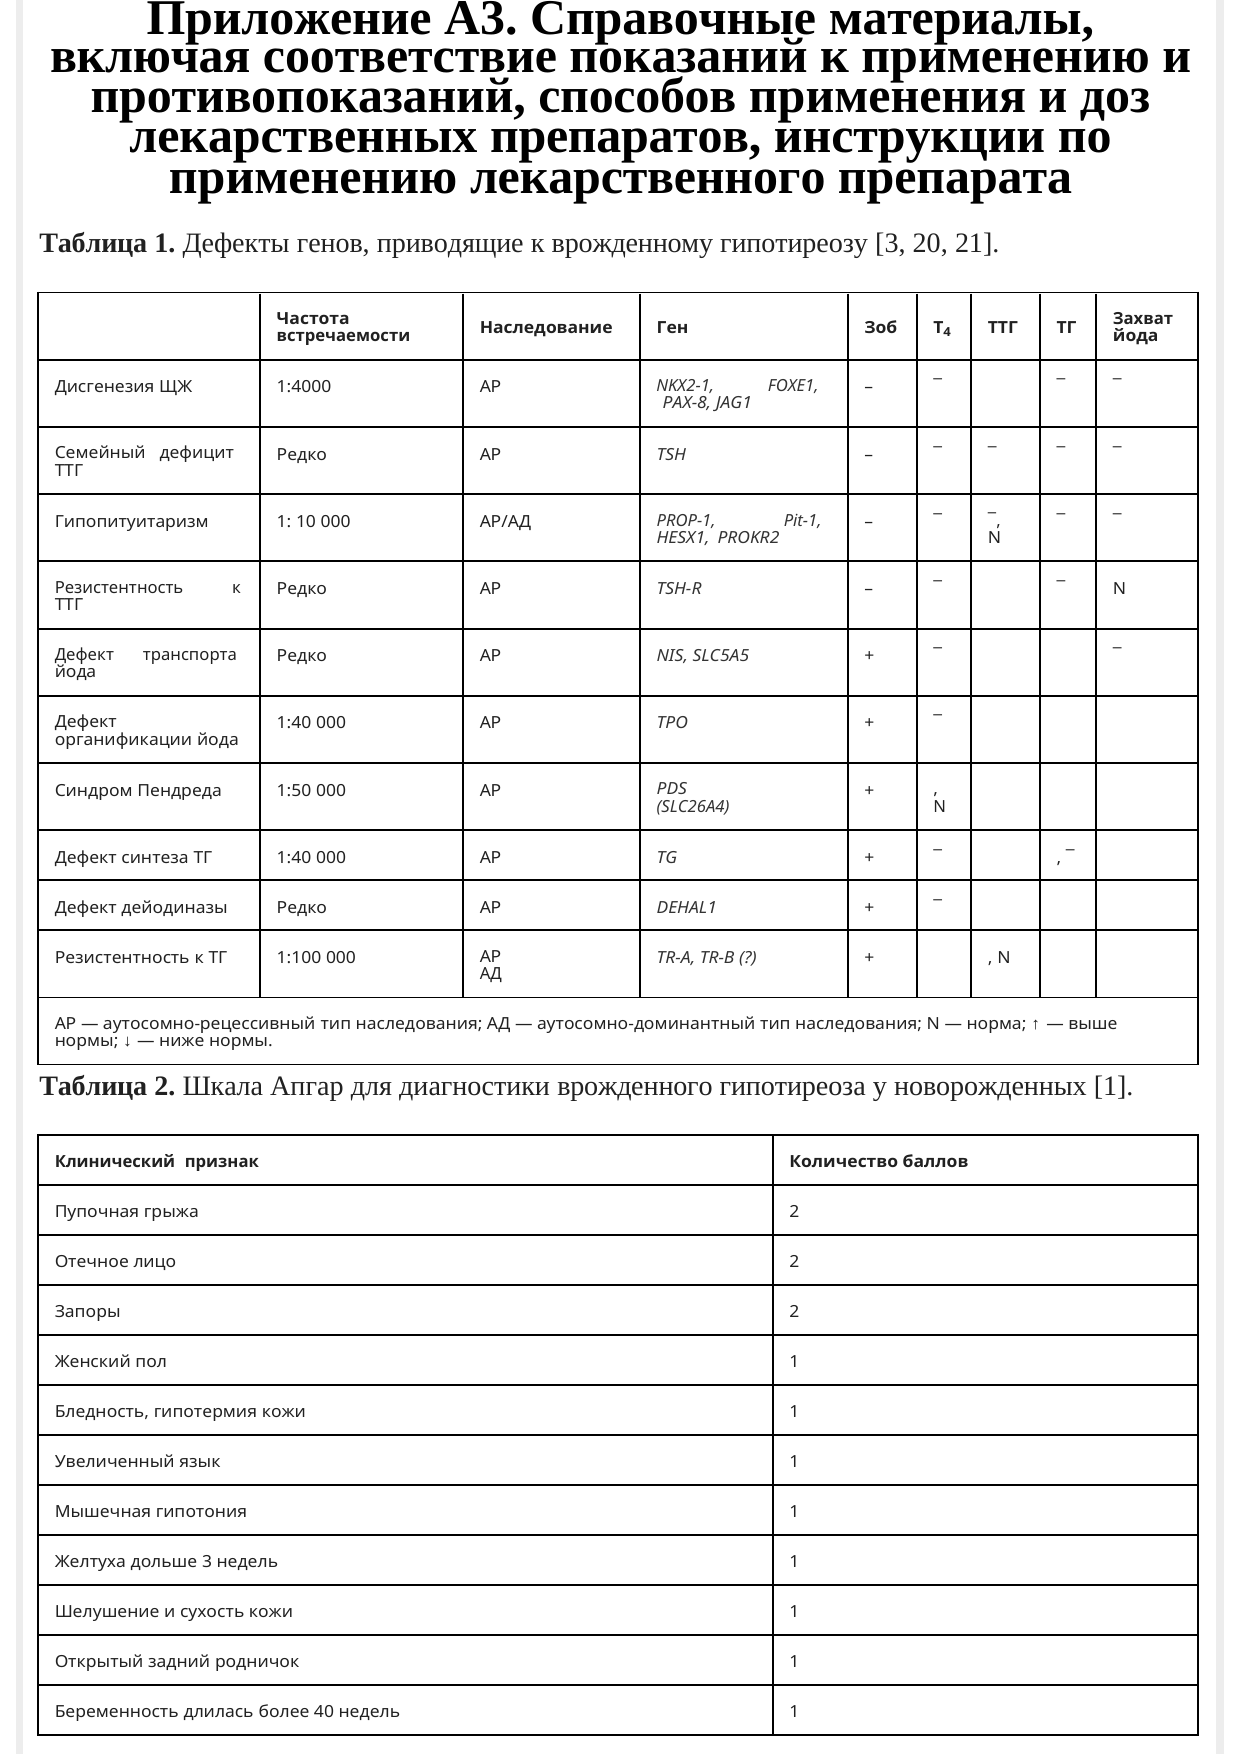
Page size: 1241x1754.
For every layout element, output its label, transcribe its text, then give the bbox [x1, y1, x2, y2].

table_cell 1: 10 000 [261, 495, 462, 560]
table_cell ТPО [641, 697, 847, 762]
table_cell Редко [261, 562, 462, 628]
table_cell [972, 881, 1039, 929]
table_header Захват йода [1097, 293, 1197, 359]
table_cell ¯ [972, 428, 1039, 493]
table_cell + [849, 764, 916, 829]
table_cell Синдром Пендреда [39, 764, 259, 829]
table_cell ¯ [918, 495, 970, 560]
table_cell ¯ [918, 428, 970, 493]
table_cell Открытый задний родничок [39, 1636, 772, 1684]
table_cell [1041, 931, 1095, 996]
table_cell АР [464, 697, 639, 762]
table_cell Резистентность к ТТГ [39, 562, 259, 628]
table_cell Беременность длилась более 40 недель [39, 1686, 772, 1734]
table_cell , N [972, 931, 1039, 996]
table_header Зоб [849, 293, 917, 359]
table_header Клинический признак [39, 1136, 772, 1184]
table_header ТГ [1041, 293, 1096, 359]
table_cell 2 [774, 1286, 1197, 1334]
table_cell Запоры [39, 1286, 772, 1334]
table_cell + [849, 630, 916, 695]
table_cell [1097, 881, 1197, 929]
table_cell PDS (SLC26A4) [641, 764, 847, 829]
table_cell [1097, 697, 1197, 762]
table_cell 2 [774, 1236, 1197, 1284]
table_cell [972, 630, 1039, 695]
table_cell [972, 361, 1039, 426]
table_cell ¯ [1041, 361, 1095, 426]
table_header T4 [918, 293, 971, 359]
table_cell ¯, N [972, 495, 1039, 560]
table_cell TSH-R [641, 562, 847, 628]
table_cell 1:4000 [261, 361, 462, 426]
table_cell ¯ [918, 630, 970, 695]
table_cell 1 [774, 1336, 1197, 1384]
subtitle Приложение А3. Справочные материалы, включая соответствие показаний к применению и противопоказаний, способов применения и доз лекарственных препаратов, инструкции по применению лекарственного препарата [48, 3, 1192, 204]
table_cell [972, 562, 1039, 628]
table_cell Пупочная грыжа [39, 1186, 772, 1234]
table_cell Бледность, гипотермия кожи [39, 1386, 772, 1434]
table_cell 1:40 000 [261, 697, 462, 762]
table_cell ¯ [1097, 428, 1197, 493]
table_cell Дефект синтеза ТГ [39, 831, 259, 879]
table_cell [1097, 831, 1197, 879]
text Таблица 2. Шкала Апгар для диагностики врожденного гипотиреоза у новорожденных [1]. [39, 1069, 1236, 1101]
table_cell АР [464, 562, 639, 628]
table_cell [972, 697, 1039, 762]
table_cell , ¯ [1041, 831, 1095, 879]
table_cell Мышечная гипотония [39, 1486, 772, 1534]
table_cell 1 [774, 1586, 1197, 1634]
table_cell 1:40 000 [261, 831, 462, 879]
table_cell [1041, 697, 1095, 762]
table_cell 1 [774, 1386, 1197, 1434]
table_cell Редко [261, 881, 462, 929]
table_cell 1:100 000 [261, 931, 462, 996]
table_cell 1 [774, 1436, 1197, 1484]
table_cell + [849, 697, 916, 762]
table_cell ¯ [1041, 495, 1095, 560]
table_cell 1 [774, 1686, 1197, 1734]
table_cell АР [464, 428, 639, 493]
table_cell ¯ [918, 361, 970, 426]
table_cell Дефект транспорта йода [39, 630, 259, 695]
table_cell TR-A, TR-B (?) [641, 931, 847, 996]
table_header Частота встречаемости [261, 293, 463, 359]
table_cell 1 [774, 1536, 1197, 1584]
table_cell АР [464, 764, 639, 829]
table_cell ¯ [918, 697, 970, 762]
table_cell ¯ [1097, 630, 1197, 695]
table_cell 2 [774, 1186, 1197, 1234]
table_cell + [849, 881, 916, 929]
table_cell ТG [641, 831, 847, 879]
table_cell 1 [774, 1486, 1197, 1534]
table_cell [918, 931, 970, 996]
table_cell ¯ [918, 831, 970, 879]
table_cell + [849, 931, 916, 996]
table_cell [1041, 881, 1095, 929]
table_header Наследование [464, 293, 640, 359]
table_header Количество баллов [774, 1136, 1197, 1184]
table_cell – [849, 562, 916, 628]
table_cell Семейный дефицит ТТГ [39, 428, 259, 493]
table_cell ¯ [918, 881, 970, 929]
table_cell PROP-1, Pit-1, HESX1, PROKR2 [641, 495, 847, 560]
table_cell Гипопитуитаризм [39, 495, 259, 560]
table_cell Дефект органификации йода [39, 697, 259, 762]
table_cell [1097, 931, 1197, 996]
table_cell [972, 764, 1039, 829]
text Таблица 1. Дефекты генов, приводящие к врожденному гипотиреозу [3, 20, 21]. [39, 226, 1236, 259]
table_cell Шелушение и сухость кожи [39, 1586, 772, 1634]
table_cell DEHAL1 [641, 881, 847, 929]
table_cell АР [464, 881, 639, 929]
table_cell [1041, 764, 1095, 829]
table_cell ¯ [918, 562, 970, 628]
table_cell АР — аутосомно-рецессивный тип наследования; АД — аутосомно-доминантный тип наследования; N — норма; ↑ — выше нормы; ↓ — ниже нормы. [39, 998, 1197, 1063]
table_cell АР [464, 630, 639, 695]
table_cell N [1097, 562, 1197, 628]
table_cell АР [464, 361, 639, 426]
table_cell [1041, 630, 1095, 695]
table_cell Увеличенный язык [39, 1436, 772, 1484]
table_cell Редко [261, 428, 462, 493]
table_cell Отечное лицо [39, 1236, 772, 1284]
table_cell АР [464, 831, 639, 879]
table_cell [1097, 764, 1197, 829]
table_cell 1:50 000 [261, 764, 462, 829]
table_cell 1 [774, 1636, 1197, 1684]
table_header ТТГ [972, 293, 1040, 359]
table_cell ¯ [1097, 361, 1197, 426]
table_cell Резистентность к ТГ [39, 931, 259, 996]
table_cell Редко [261, 630, 462, 695]
table_cell ¯ [1041, 428, 1095, 493]
table_cell Дисгенезия ЩЖ [39, 361, 259, 426]
table_cell [972, 831, 1039, 879]
table_header [39, 293, 260, 359]
table_cell – [849, 495, 916, 560]
table_cell AP АД [464, 931, 639, 996]
table_cell АР/АД [464, 495, 639, 560]
table_cell – [849, 428, 916, 493]
table_cell + [849, 831, 916, 879]
table_cell Желтуха дольше 3 недель [39, 1536, 772, 1584]
table_header Ген [641, 293, 848, 359]
table_cell Дефект дейодиназы [39, 881, 259, 929]
table_cell NKX2-1, FOXE1, PAX-8, JAG1 [641, 361, 847, 426]
table_cell – [849, 361, 916, 426]
table_cell , N [918, 764, 970, 829]
table_cell ¯ [1041, 562, 1095, 628]
table_cell NIS, SLC5A5 [641, 630, 847, 695]
table_cell Женский пол [39, 1336, 772, 1384]
table_cell TSH [641, 428, 847, 493]
table_cell ¯ [1097, 495, 1197, 560]
